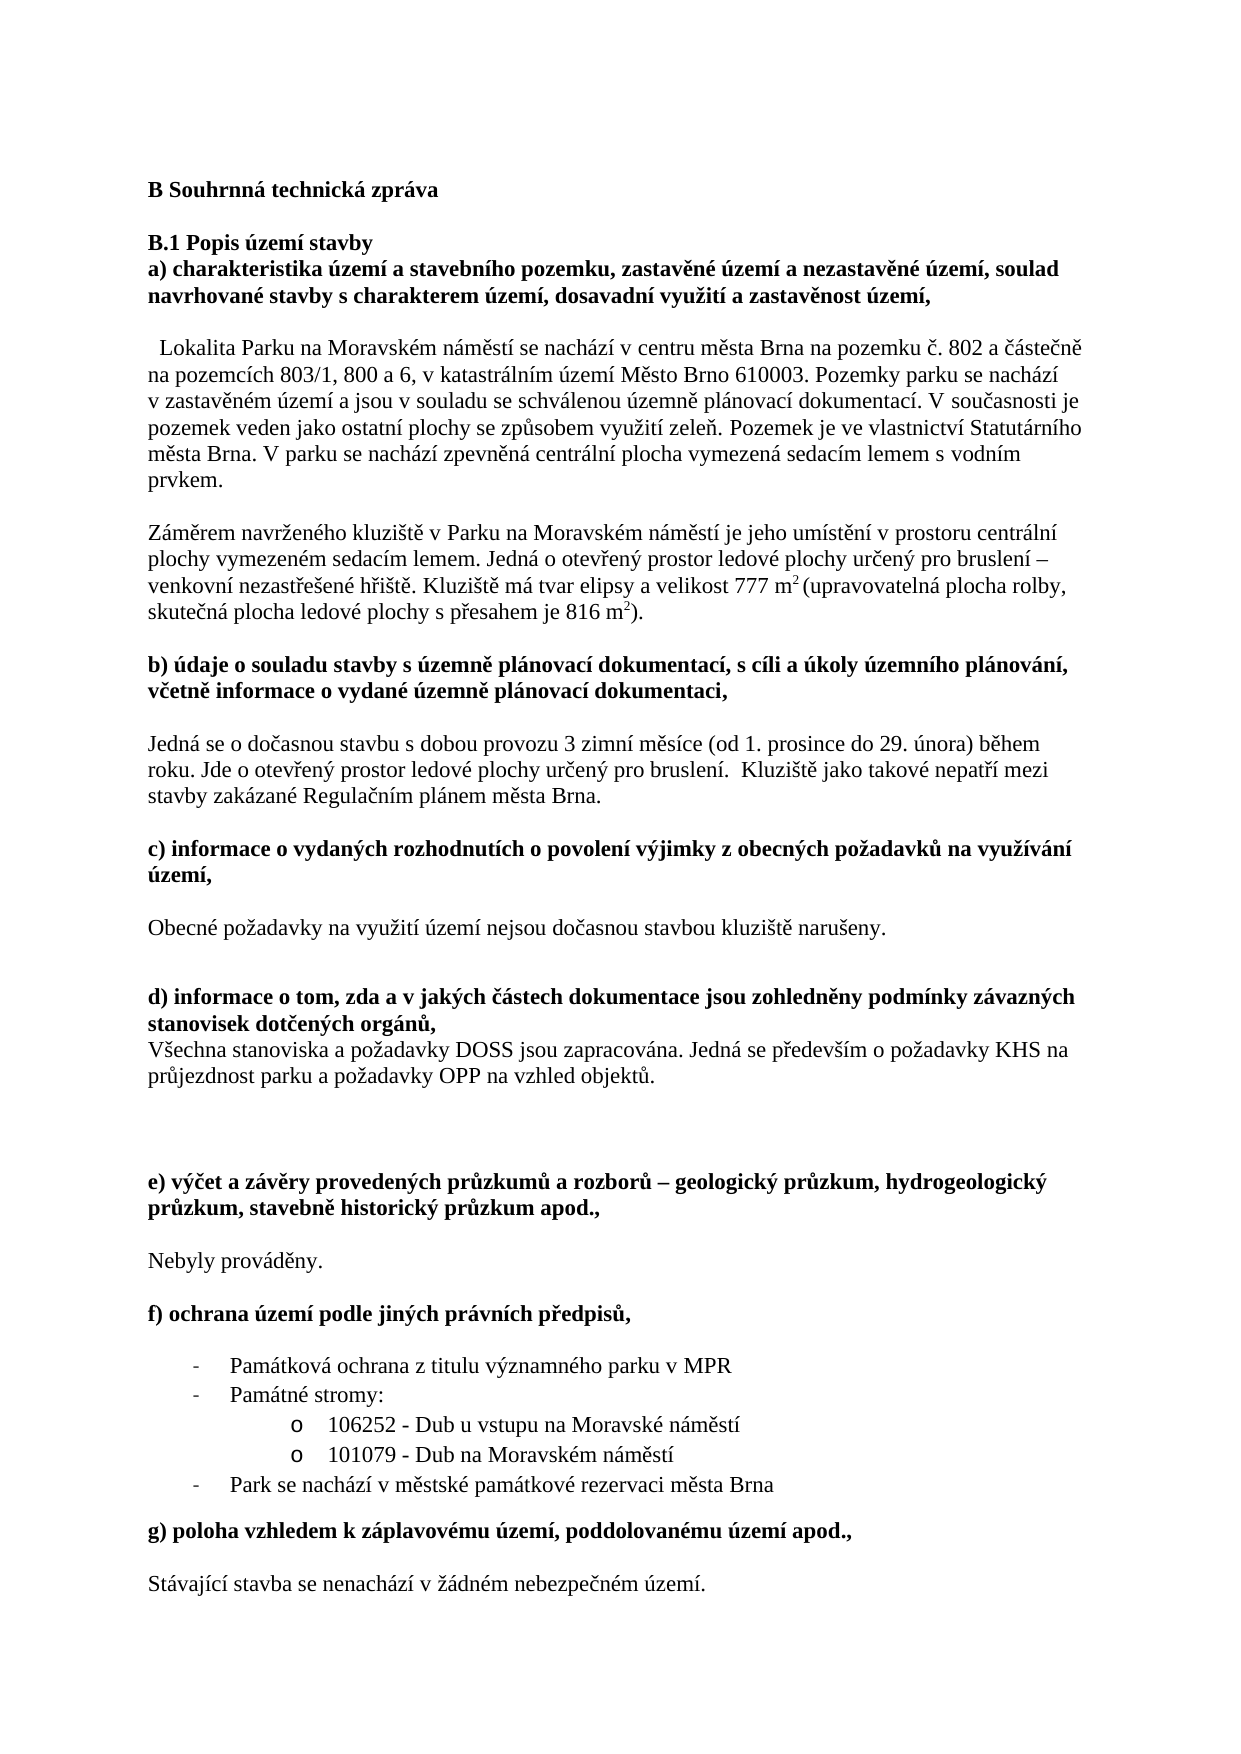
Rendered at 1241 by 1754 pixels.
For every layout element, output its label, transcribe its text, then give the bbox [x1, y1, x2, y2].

text e) výčet a závěry provedených průzkumů a rozborů – geologický průzkum, hydrogeologický průzkum, stavebně historický průzkum apod., [600, 1168, 1093, 1221]
text Jedná se o dočasnou stavbu s dobou provozu 3 zimní měsíce (od 1. prosince do 29. února) během roku. Jde o otevřený prostor ledové plochy určený pro bruslení. Kluziště jako takové nepatří mezi stavby zakázané Regulačním plánem města Brna. [148, 730, 1093, 809]
text Záměrem navrženého kluziště v Parku na Moravském náměstí je jeho umístění v prostoru centrální plochy vymezeném sedacím lemem. Jedná o otevřený prostor ledové plochy určený pro bruslení – venkovní nezastřešené hřiště. Kluziště má tvar elipsy a velikost 777 m2 (upravovatelná plocha rolby, skutečná plocha ledové plochy s přesahem je 816 m2). [148, 519, 1093, 624]
subtitle Všechna stanoviska a požadavky DOSS jsou zapracována. Jedná se především o požadavky KHS na průjezdnost parku a požadavky OPP na vzhled objektů. [148, 1036, 1093, 1089]
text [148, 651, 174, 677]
subtitle B Souhrnná technická zpráva [148, 176, 1093, 203]
text d) informace o tom, zda a v jakých částech dokumentace jsou zohledněny podmínky závazných stanovisek dotčených orgánů, [436, 983, 1093, 1036]
text c) informace o vydaných rozhodnutích o povolení výjimky z obecných požadavků na využívání území, [212, 835, 1093, 888]
text Nebyly prováděny. [148, 1247, 1093, 1273]
subtitle a) charakteristika území a stavebního pozemku, zastavěné území a nezastavěné území, soulad navrhované stavby s charakterem území, dosavadní využití a zastavěnost území, [148, 255, 1093, 308]
list 106252 - Dub u vstupu na Moravské náměstí [290, 1411, 1093, 1439]
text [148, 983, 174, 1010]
list Památné stromy: [192, 1381, 1093, 1408]
list 101079 - Dub na Moravském náměstí [290, 1441, 1093, 1469]
list Památková ochrana z titulu významného parku v MPR [192, 1352, 1093, 1379]
subtitle B.1 Popis území stavby [148, 229, 1093, 255]
text f) ochrana území podle jiných právních předpisů, [148, 1299, 1093, 1326]
text Lokalita Parku na Moravském náměstí se nachází v centru města Brna na pozemku č. 802 a částečně na pozemcích 803/1, 800 a 6, v katastrálním území Město Brno 610003. Pozemky parku se nachází v zastavěném území a jsou v souladu se schválenou územně plánovací dokumentací. V současnosti je pozemek veden jako ostatní plochy se způsobem využití zeleň. Pozemek je ve vlastnictví Statutárního města Brna. V parku se nachází zpevněná centrální plocha vymezená sedacím lemem s vodním prvkem. [148, 334, 1093, 493]
list Stávající stavba se nenachází v žádném nebezpečném území. [148, 1570, 1093, 1596]
text Obecné požadavky na využití území nejsou dočasnou stavbou kluziště narušeny. [148, 914, 1093, 941]
subtitle g) poloha vzhledem k záplavovému území, poddolovanému území apod., [148, 1517, 1093, 1544]
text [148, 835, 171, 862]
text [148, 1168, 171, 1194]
list Park se nachází v městské památkové rezervaci města Brna [192, 1471, 1093, 1498]
text b) údaje o souladu stavby s územně plánovací dokumentací, s cíli a úkoly územního plánování, včetně informace o vydané územně plánovací dokumentaci, [722, 651, 1093, 703]
